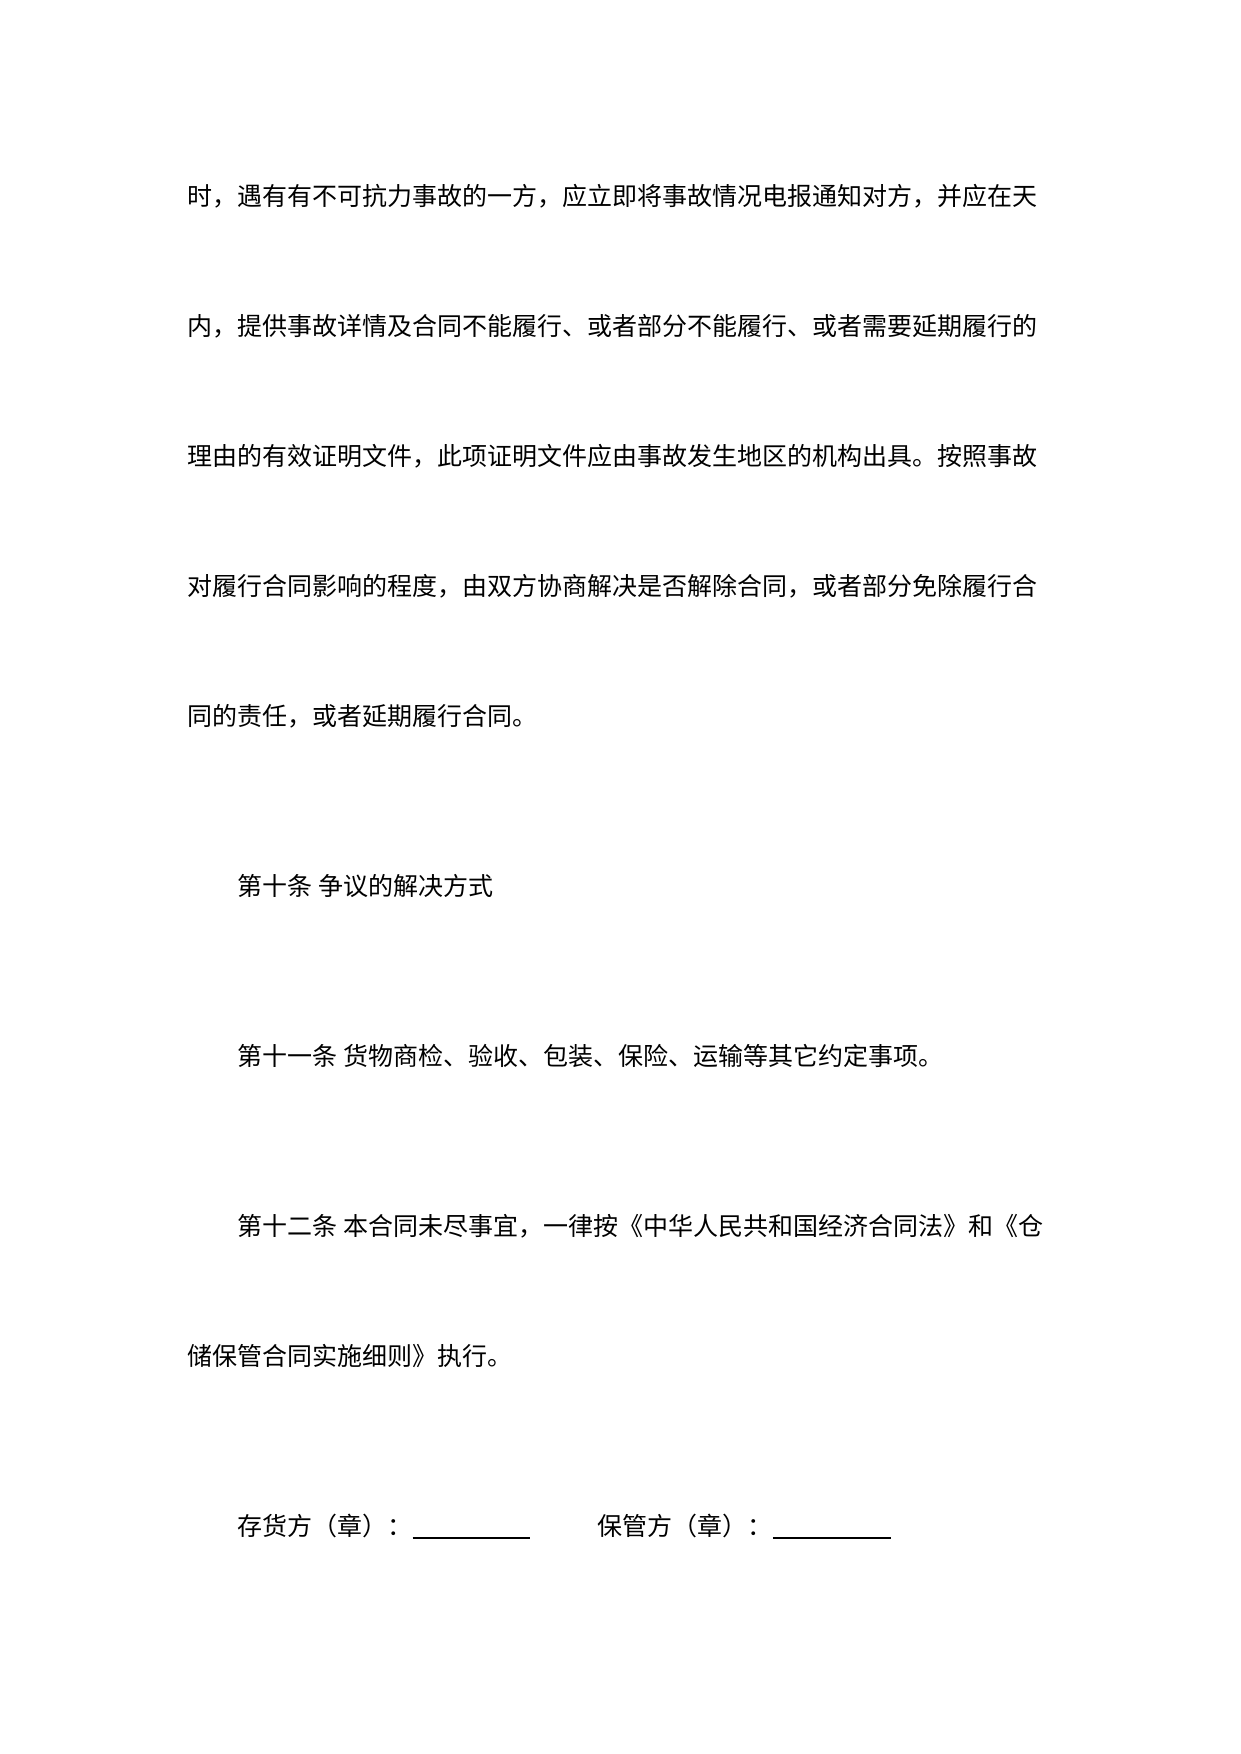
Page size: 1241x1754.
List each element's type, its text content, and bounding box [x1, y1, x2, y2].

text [187, 162, 1053, 747]
text 第十条 争议的解决方式 [187, 852, 1053, 917]
text 第十二条 本合同未尽事宜，一律按《中华人民共和国经济合同法》和《仓储保管合同实施细则》执行。 [187, 1192, 1053, 1387]
text 第十一条 货物商检、验收、包装、保险、运输等其它约定事项。 [187, 1022, 1053, 1087]
text 存货方（章）： 保管方（章）： [187, 1492, 1053, 1557]
